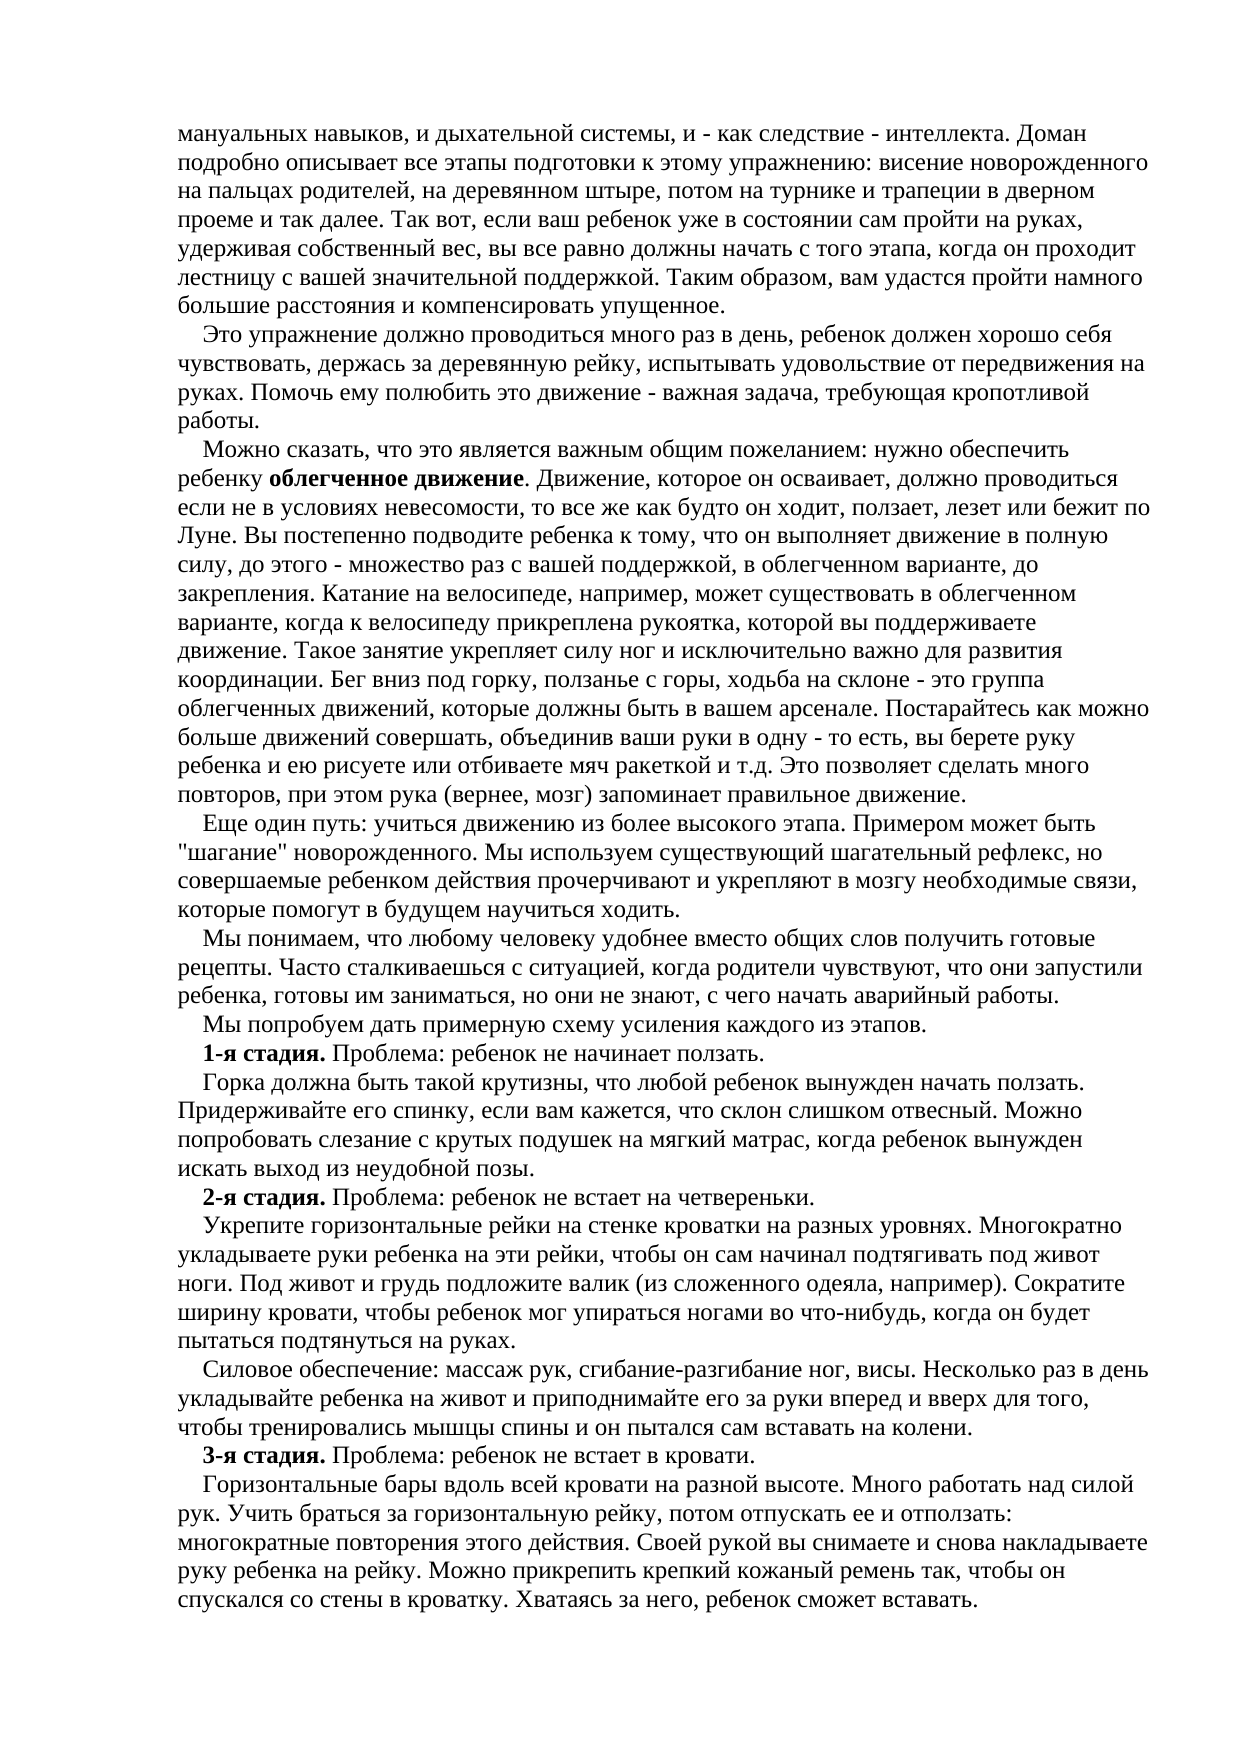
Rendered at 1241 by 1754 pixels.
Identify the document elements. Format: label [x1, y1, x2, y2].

text [177, 118, 1152, 1613]
